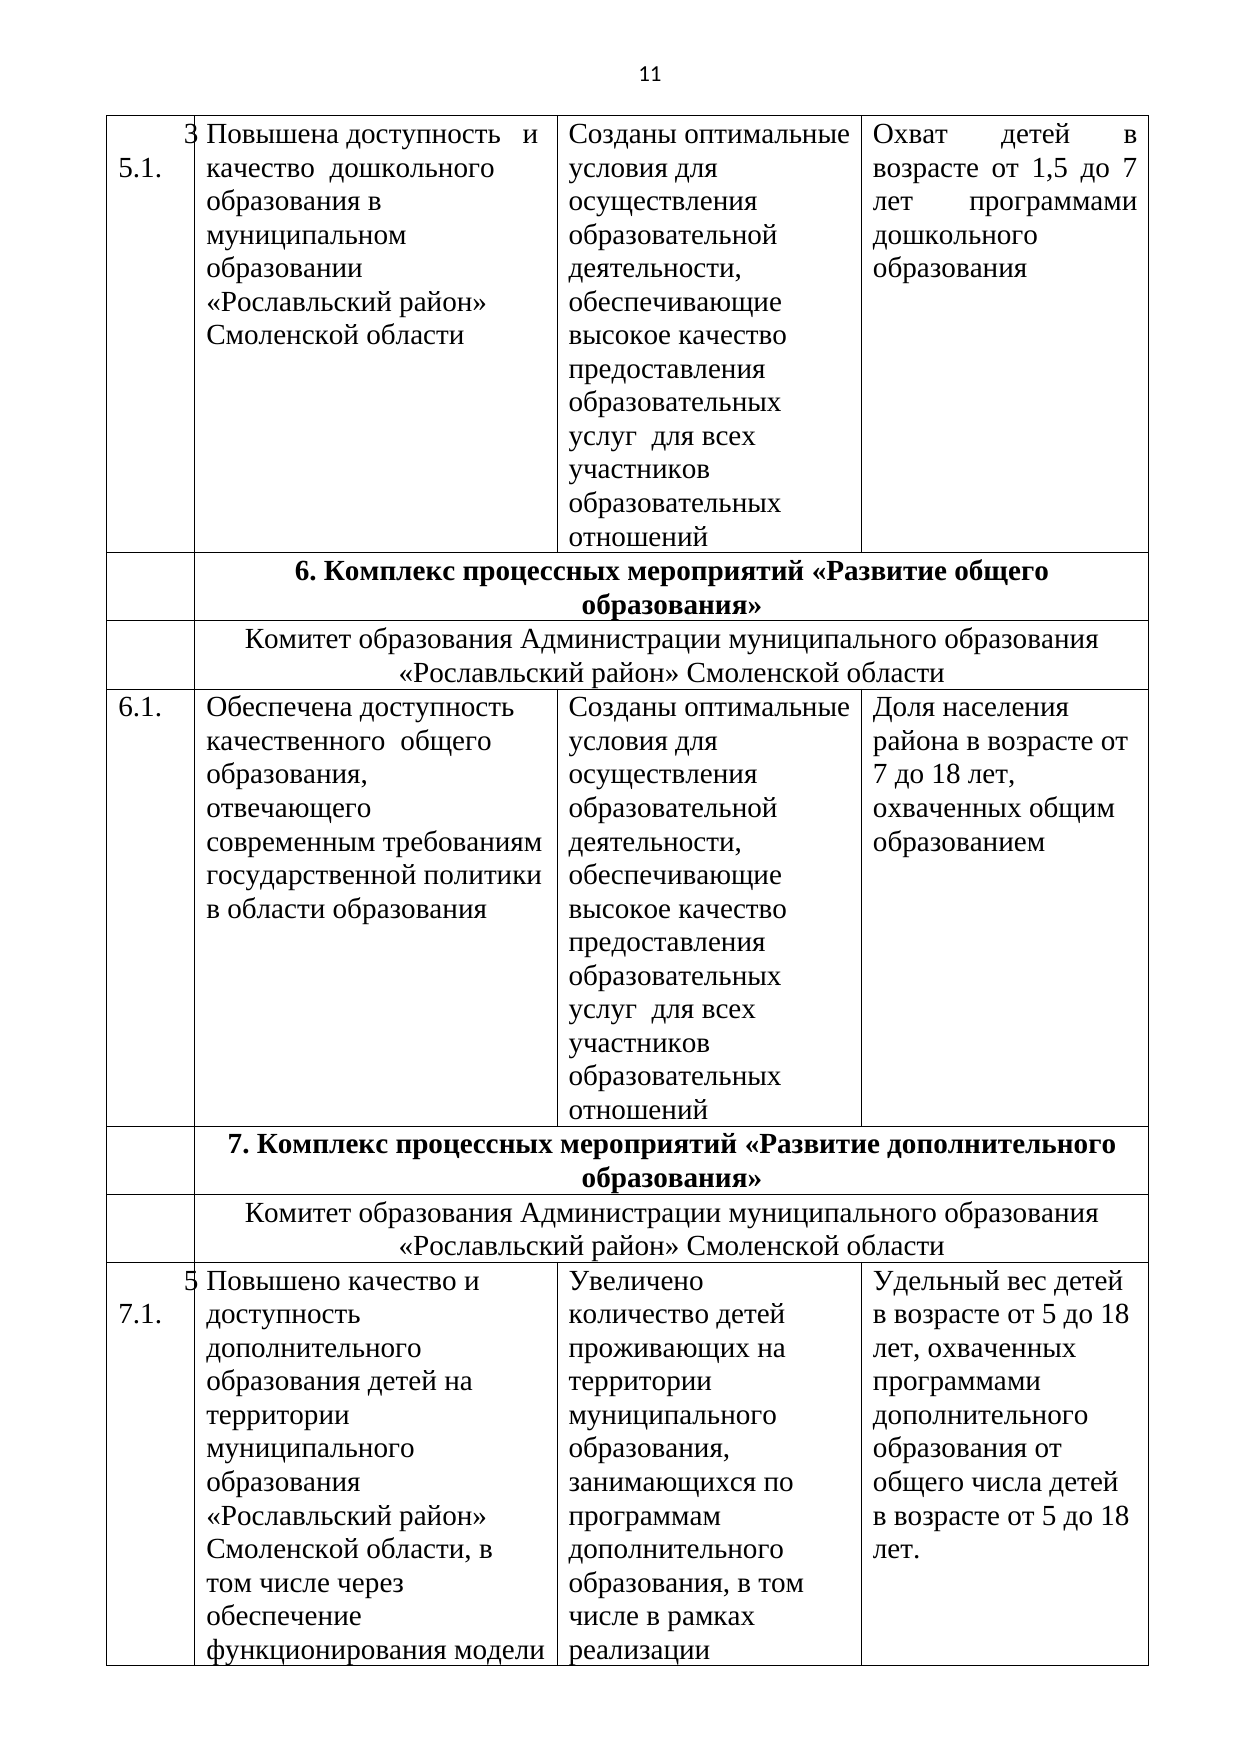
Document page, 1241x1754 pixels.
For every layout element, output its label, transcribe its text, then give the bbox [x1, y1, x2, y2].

table_cell [107, 1127, 194, 1194]
table_cell Комитет образования Администрации муниципального образования «Рославльский район» Смоленской области [195, 1195, 1148, 1262]
table_cell Повышена доступность и качество дошкольного образования в муниципальном образовании «Рославльский район» Смоленской области [195, 116, 557, 552]
table_cell [107, 553, 194, 620]
table_cell [107, 1195, 194, 1262]
table_cell Комитет образования Администрации муниципального образования «Рославльский район» Смоленской области [195, 621, 1148, 688]
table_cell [862, 1263, 1148, 1665]
table_cell Созданы оптимальные условия для осуществления образовательной деятельности, обеспечивающие высокое качество предоставления образовательных услуг для всех участников образовательных отношений [558, 690, 861, 1126]
table_cell Охват детей в возрасте от 1,5 до 7 лет программами дошкольного образования [862, 116, 1148, 552]
table_cell 6.1. [107, 690, 194, 1126]
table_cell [558, 1263, 861, 1665]
table_cell 6. Комплекс процессных мероприятий «Развитие общего образования» [195, 553, 1148, 620]
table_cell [195, 1263, 557, 1665]
table_cell 35.1. [107, 116, 194, 552]
table_cell 57.1. [107, 1263, 194, 1665]
table_cell Созданы оптимальные условия для осуществления образовательной деятельности, обеспечивающие высокое качество предоставления образовательных услуг для всех участников образовательных отношений [558, 116, 861, 552]
table_cell [107, 621, 194, 688]
table_cell Доля населения района в возрасте от 7 до 18 лет, охваченных общим образованием [862, 690, 1148, 1126]
table_cell 7. Комплекс процессных мероприятий «Развитие дополнительного образования» [195, 1127, 1148, 1194]
table_cell Обеспечена доступность качественного общего образования, отвечающего современным требованиям государственной политики в области образования [195, 690, 557, 1126]
